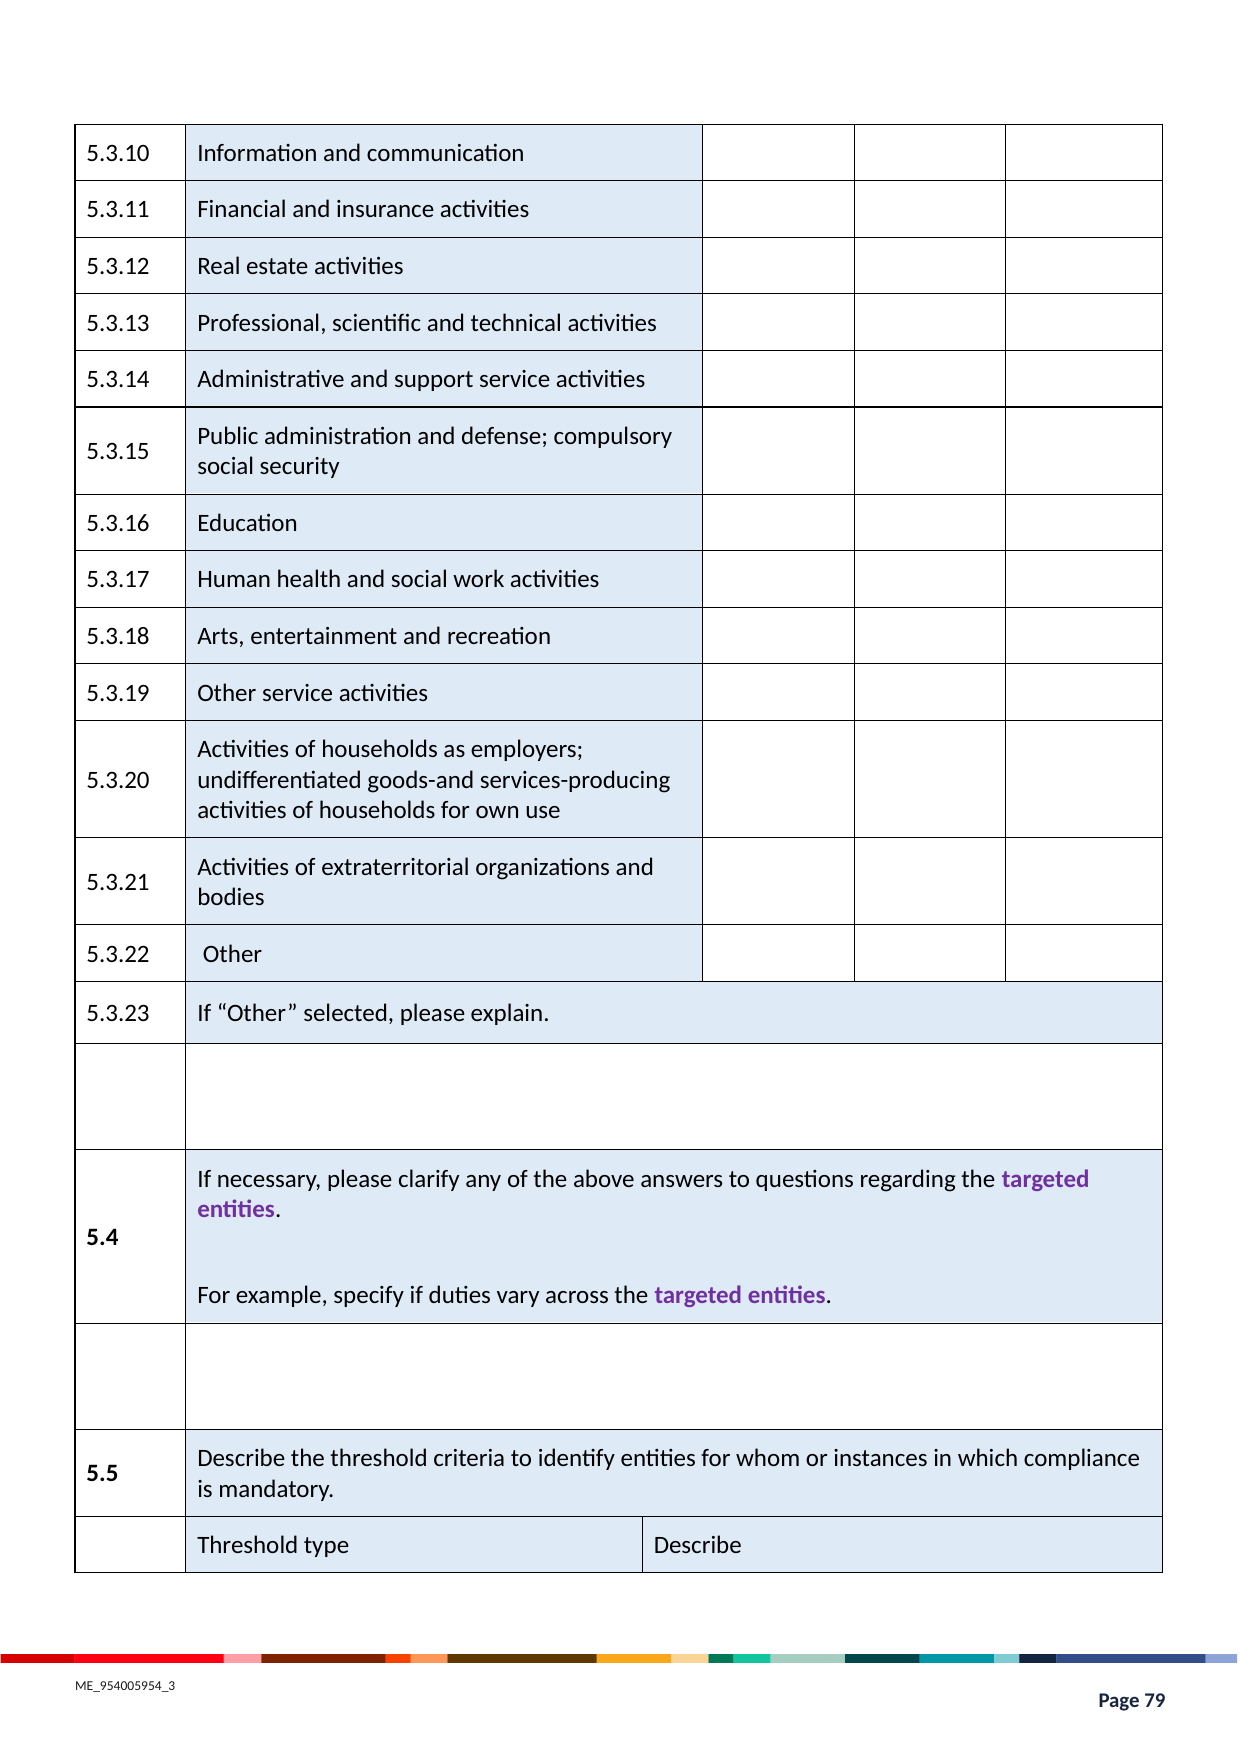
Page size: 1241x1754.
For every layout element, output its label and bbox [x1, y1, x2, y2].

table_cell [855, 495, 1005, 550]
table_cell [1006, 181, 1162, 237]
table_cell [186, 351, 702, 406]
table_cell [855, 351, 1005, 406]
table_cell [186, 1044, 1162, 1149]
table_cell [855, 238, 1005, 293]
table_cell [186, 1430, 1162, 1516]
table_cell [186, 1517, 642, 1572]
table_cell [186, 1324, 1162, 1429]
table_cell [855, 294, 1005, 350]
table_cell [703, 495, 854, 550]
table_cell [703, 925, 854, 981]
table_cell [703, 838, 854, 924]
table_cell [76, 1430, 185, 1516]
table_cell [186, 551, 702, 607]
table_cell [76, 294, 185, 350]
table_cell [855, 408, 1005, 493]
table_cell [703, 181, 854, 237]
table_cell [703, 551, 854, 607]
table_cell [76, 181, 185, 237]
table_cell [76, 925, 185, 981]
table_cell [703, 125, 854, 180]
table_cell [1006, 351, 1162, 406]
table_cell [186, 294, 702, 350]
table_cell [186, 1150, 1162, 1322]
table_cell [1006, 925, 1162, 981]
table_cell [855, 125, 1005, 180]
picture [0, 1654, 1236, 1663]
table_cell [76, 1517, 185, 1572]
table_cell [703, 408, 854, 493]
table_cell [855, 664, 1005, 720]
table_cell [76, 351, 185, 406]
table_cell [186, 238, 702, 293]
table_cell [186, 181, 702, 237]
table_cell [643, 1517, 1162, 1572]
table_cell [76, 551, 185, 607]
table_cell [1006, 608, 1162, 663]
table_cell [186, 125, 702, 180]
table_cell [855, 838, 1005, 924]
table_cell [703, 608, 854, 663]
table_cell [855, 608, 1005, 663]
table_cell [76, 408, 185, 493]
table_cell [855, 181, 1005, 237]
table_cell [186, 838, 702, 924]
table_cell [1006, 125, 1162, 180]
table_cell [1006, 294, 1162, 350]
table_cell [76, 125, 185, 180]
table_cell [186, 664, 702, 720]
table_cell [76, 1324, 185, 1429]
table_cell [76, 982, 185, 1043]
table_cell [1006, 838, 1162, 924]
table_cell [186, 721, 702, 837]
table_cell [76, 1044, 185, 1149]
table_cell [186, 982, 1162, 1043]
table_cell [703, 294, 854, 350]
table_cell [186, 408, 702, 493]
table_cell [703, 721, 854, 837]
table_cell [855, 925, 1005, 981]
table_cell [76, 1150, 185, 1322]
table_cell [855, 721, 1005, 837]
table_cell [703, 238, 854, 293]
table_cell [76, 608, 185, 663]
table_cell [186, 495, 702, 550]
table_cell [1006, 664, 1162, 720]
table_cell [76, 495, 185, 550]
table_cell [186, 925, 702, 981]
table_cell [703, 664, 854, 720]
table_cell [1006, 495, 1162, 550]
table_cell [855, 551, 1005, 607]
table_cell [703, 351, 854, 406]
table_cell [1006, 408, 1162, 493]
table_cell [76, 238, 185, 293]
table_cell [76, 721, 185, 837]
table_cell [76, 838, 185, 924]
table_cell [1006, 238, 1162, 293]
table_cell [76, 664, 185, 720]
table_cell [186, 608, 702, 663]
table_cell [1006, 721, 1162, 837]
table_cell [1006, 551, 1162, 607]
